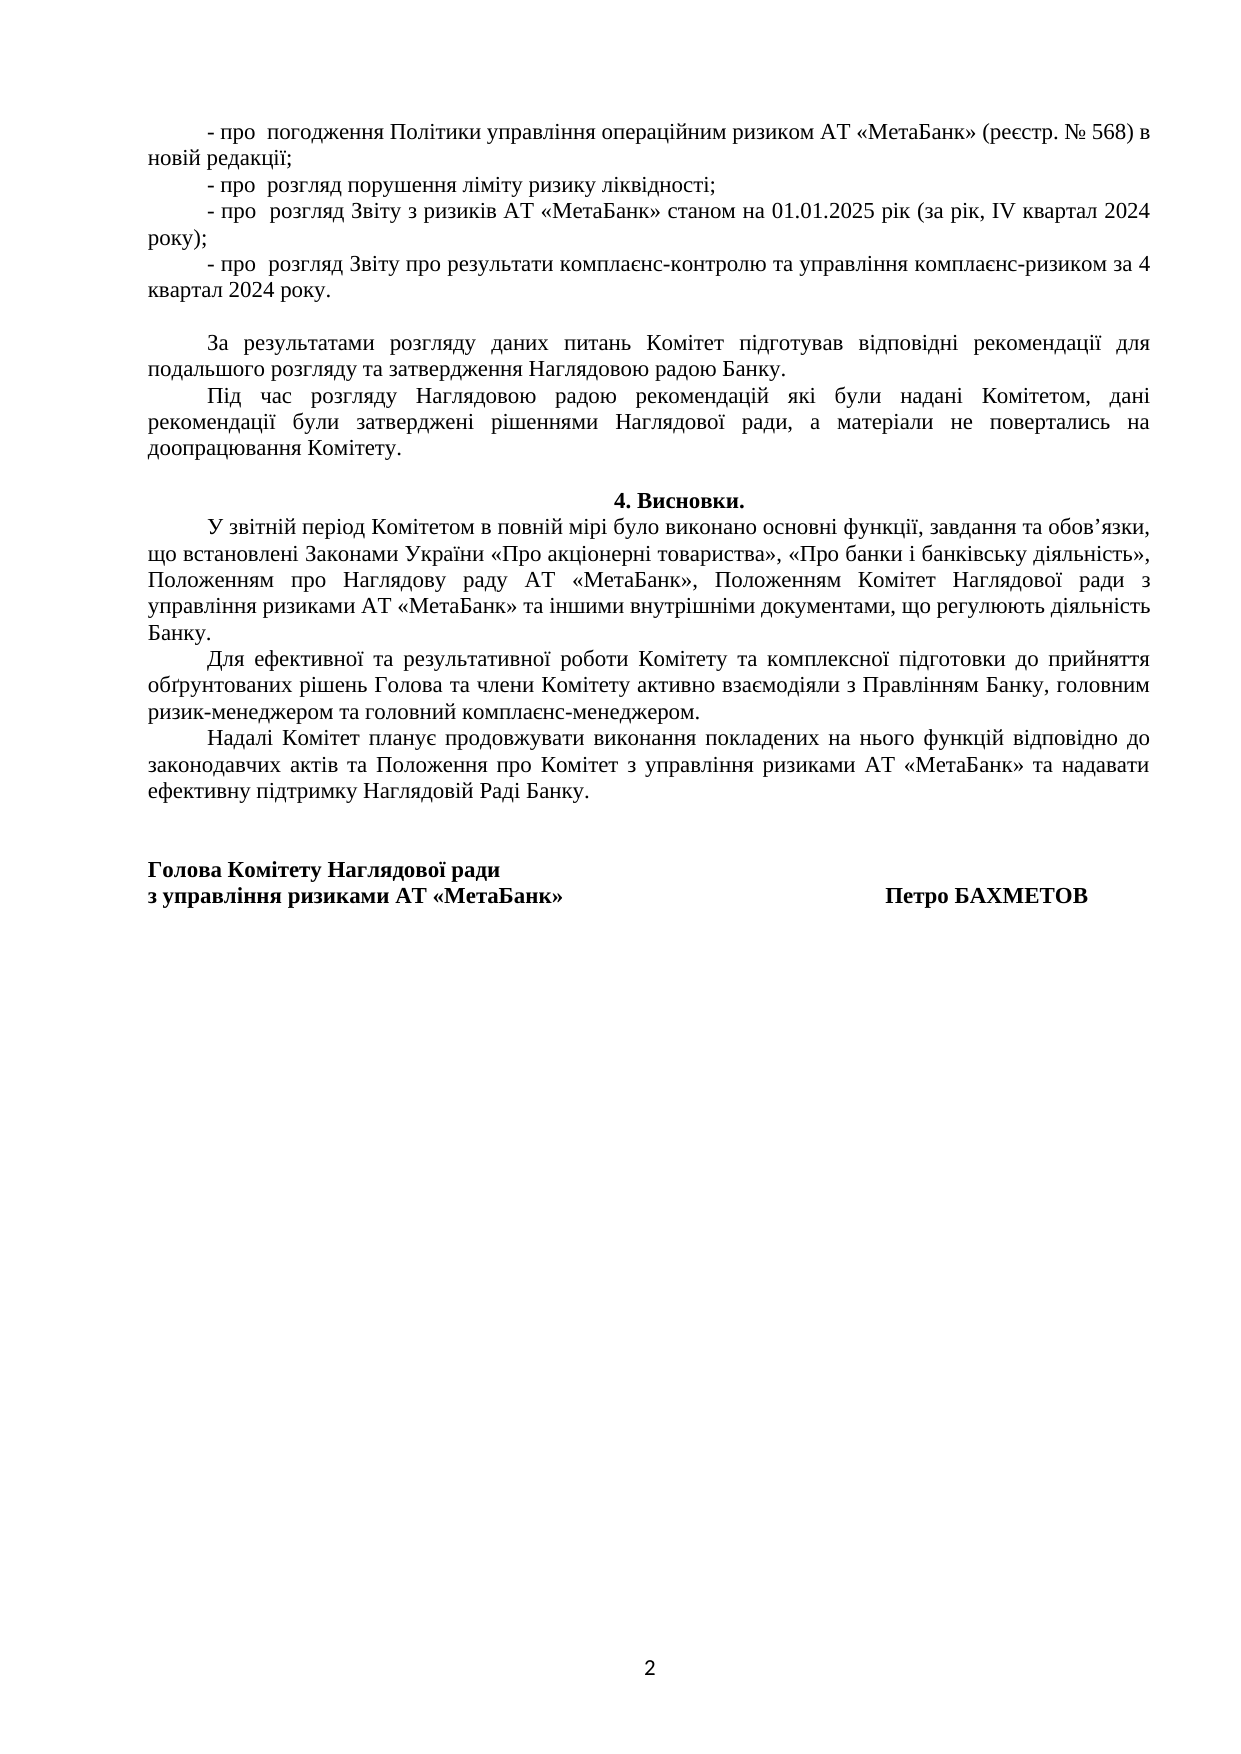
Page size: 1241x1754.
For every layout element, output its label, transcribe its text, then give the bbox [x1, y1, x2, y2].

text 4. Висновки. [148, 487, 1152, 513]
text За результатами розгляду даних питань Комітет підготував відповідні рекомендації для подальшого розгляду та затвердження Наглядовою радою Банку. [148, 329, 1152, 382]
text - про розгляд Звіту з ризиків АТ «МетаБанк» станом на 01.01.2025 рік (за рік, ІV квартал 2024 року); [148, 197, 1152, 250]
text Надалі Комітет планує продовжувати виконання покладених на нього функцій відповідно до законодавчих актів та Положення про Комітет з управління ризиками АТ «МетаБанк» та надавати ефективну підтримку Наглядовій Раді Банку. [148, 724, 1152, 803]
text - про розгляд порушення ліміту ризику ліквідності; [148, 171, 1152, 197]
text - про розгляд Звіту про результати комплаєнс-контролю та управління комплаєнс-ризиком за 4 квартал 2024 року. [148, 250, 1152, 303]
text Для ефективної та результативної роботи Комітету та комплексної підготовки до прийняття обґрунтованих рішень Голова та члени Комітету активно взаємодіяли з Правлінням Банку, головним ризик-менеджером та головний комплаєнс-менеджером. [148, 645, 1152, 724]
text - про погодження Політики управління операційним ризиком АТ «МетаБанк» (реєстр. № 568) в новій редакції; [148, 118, 1152, 171]
text з управління ризиками АТ «МетаБанк» Петро БАХМЕТОВ [148, 882, 1152, 909]
text Під час розгляду Наглядовою радою рекомендацій які були надані Комітетом, дані рекомендації були затверджені рішеннями Наглядової ради, а матеріали не повертались на доопрацювання Комітету. [148, 382, 1152, 461]
text Голова Комітету Наглядової ради [148, 856, 1152, 882]
text У звітній період Комітетом в повній мірі було виконано основні функції, завдання та обов’язки, що встановлені Законами України «Про акціонерні товариства», «Про банки і банківську діяльність», Положенням про Наглядову раду АТ «МетаБанк», Положенням Комітет Наглядової ради з управління ризиками АТ «МетаБанк» та іншими внутрішніми документами, що регулюють діяльність Банку. [148, 513, 1152, 645]
